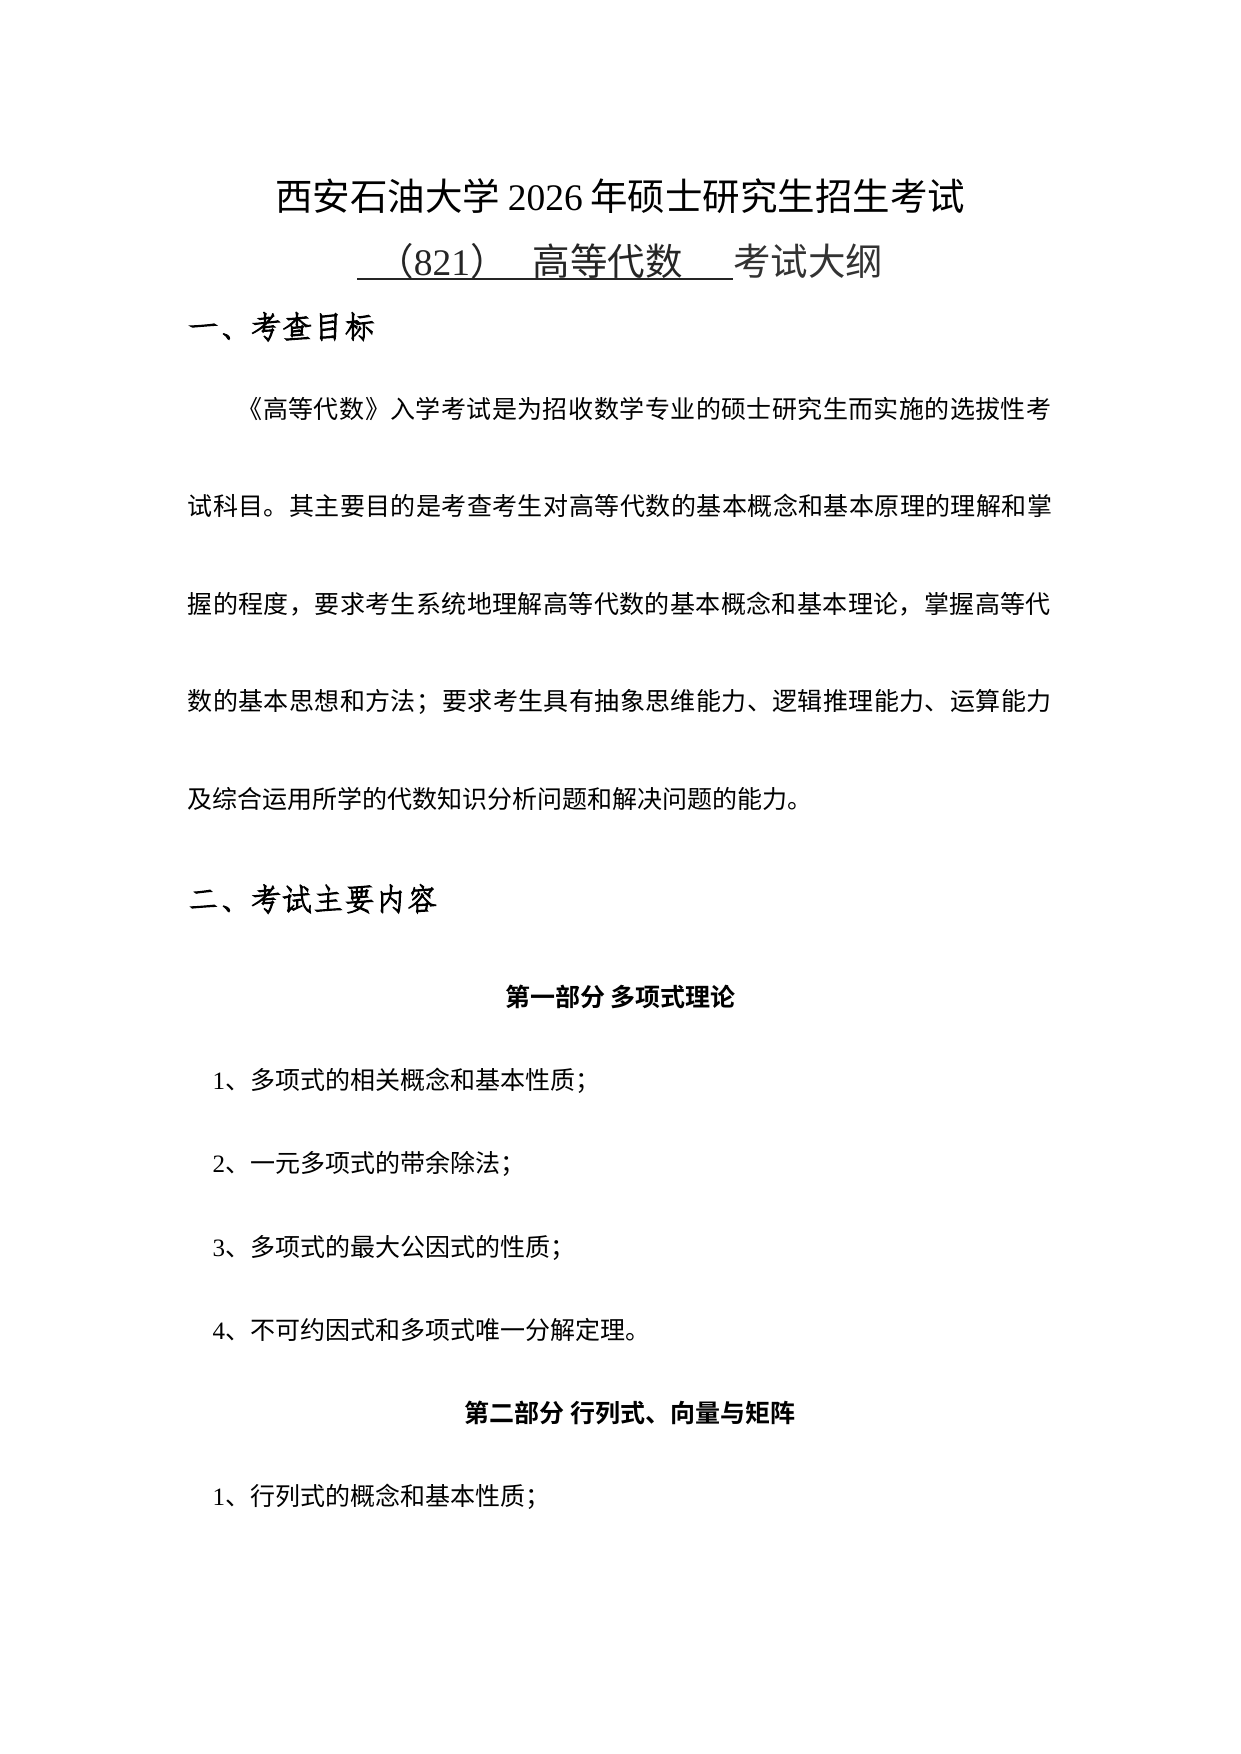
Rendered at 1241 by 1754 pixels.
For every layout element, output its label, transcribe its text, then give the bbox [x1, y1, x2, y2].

text 3、多项式的最大公因式的性质； [187, 1213, 1053, 1278]
text 一、考查目标 [187, 292, 1053, 357]
text 2、一元多项式的带余除法； [187, 1129, 1053, 1194]
text 西安石油大学2026年硕士研究生招生考试 [187, 162, 1053, 227]
text 4、不可约因式和多项式唯一分解定理。 [187, 1296, 1053, 1361]
text 二、考试主要内容 [187, 864, 1053, 929]
text （821） 高等代数 考试大纲 [187, 227, 1053, 292]
text 1、多项式的相关概念和基本性质； [187, 1046, 1053, 1111]
text 第二部分 行列式、向量与矩阵 [187, 1379, 1053, 1444]
text 第一部分 多项式理论 [187, 963, 1053, 1028]
text 1、行列式的概念和基本性质； [187, 1462, 1053, 1527]
text 《高等代数》入学考试是为招收数学专业的硕士研究生而实施的选拔性考试科目。其主要目的是考查考生对高等代数的基本概念和基本原理的理解和掌握的程度，要求考生系统地理解高等代数的基本概念和基本理论，掌握高等代数的基本思想和方法；要求考生具有抽象思维能力、逻辑推理能力、运算能力及综合运用所学的代数知识分析问题和解决问题的能力。 [187, 375, 1053, 830]
